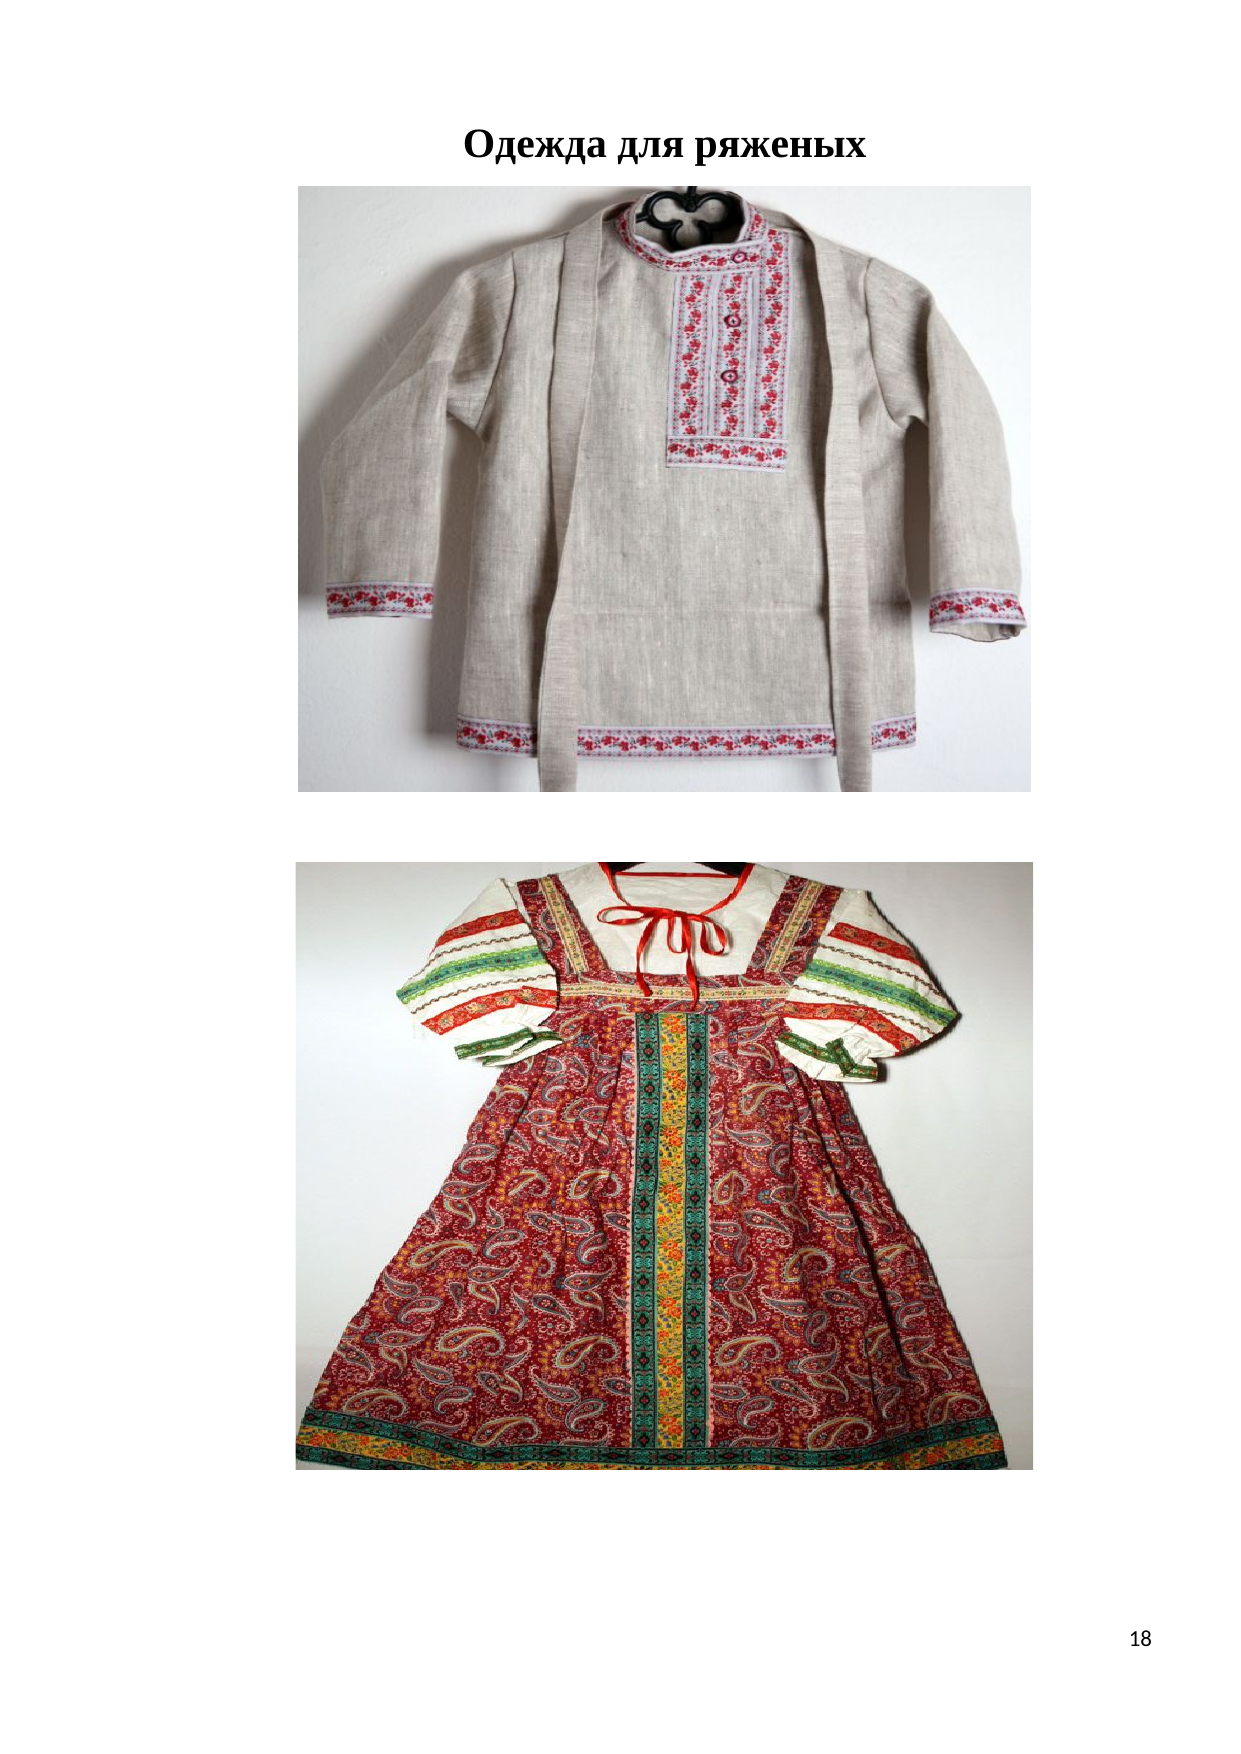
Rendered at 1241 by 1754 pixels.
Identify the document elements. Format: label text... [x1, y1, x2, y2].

text Одежда для ряженых [177, 118, 1152, 166]
picture [298, 186, 1031, 792]
picture [295, 862, 1034, 1470]
